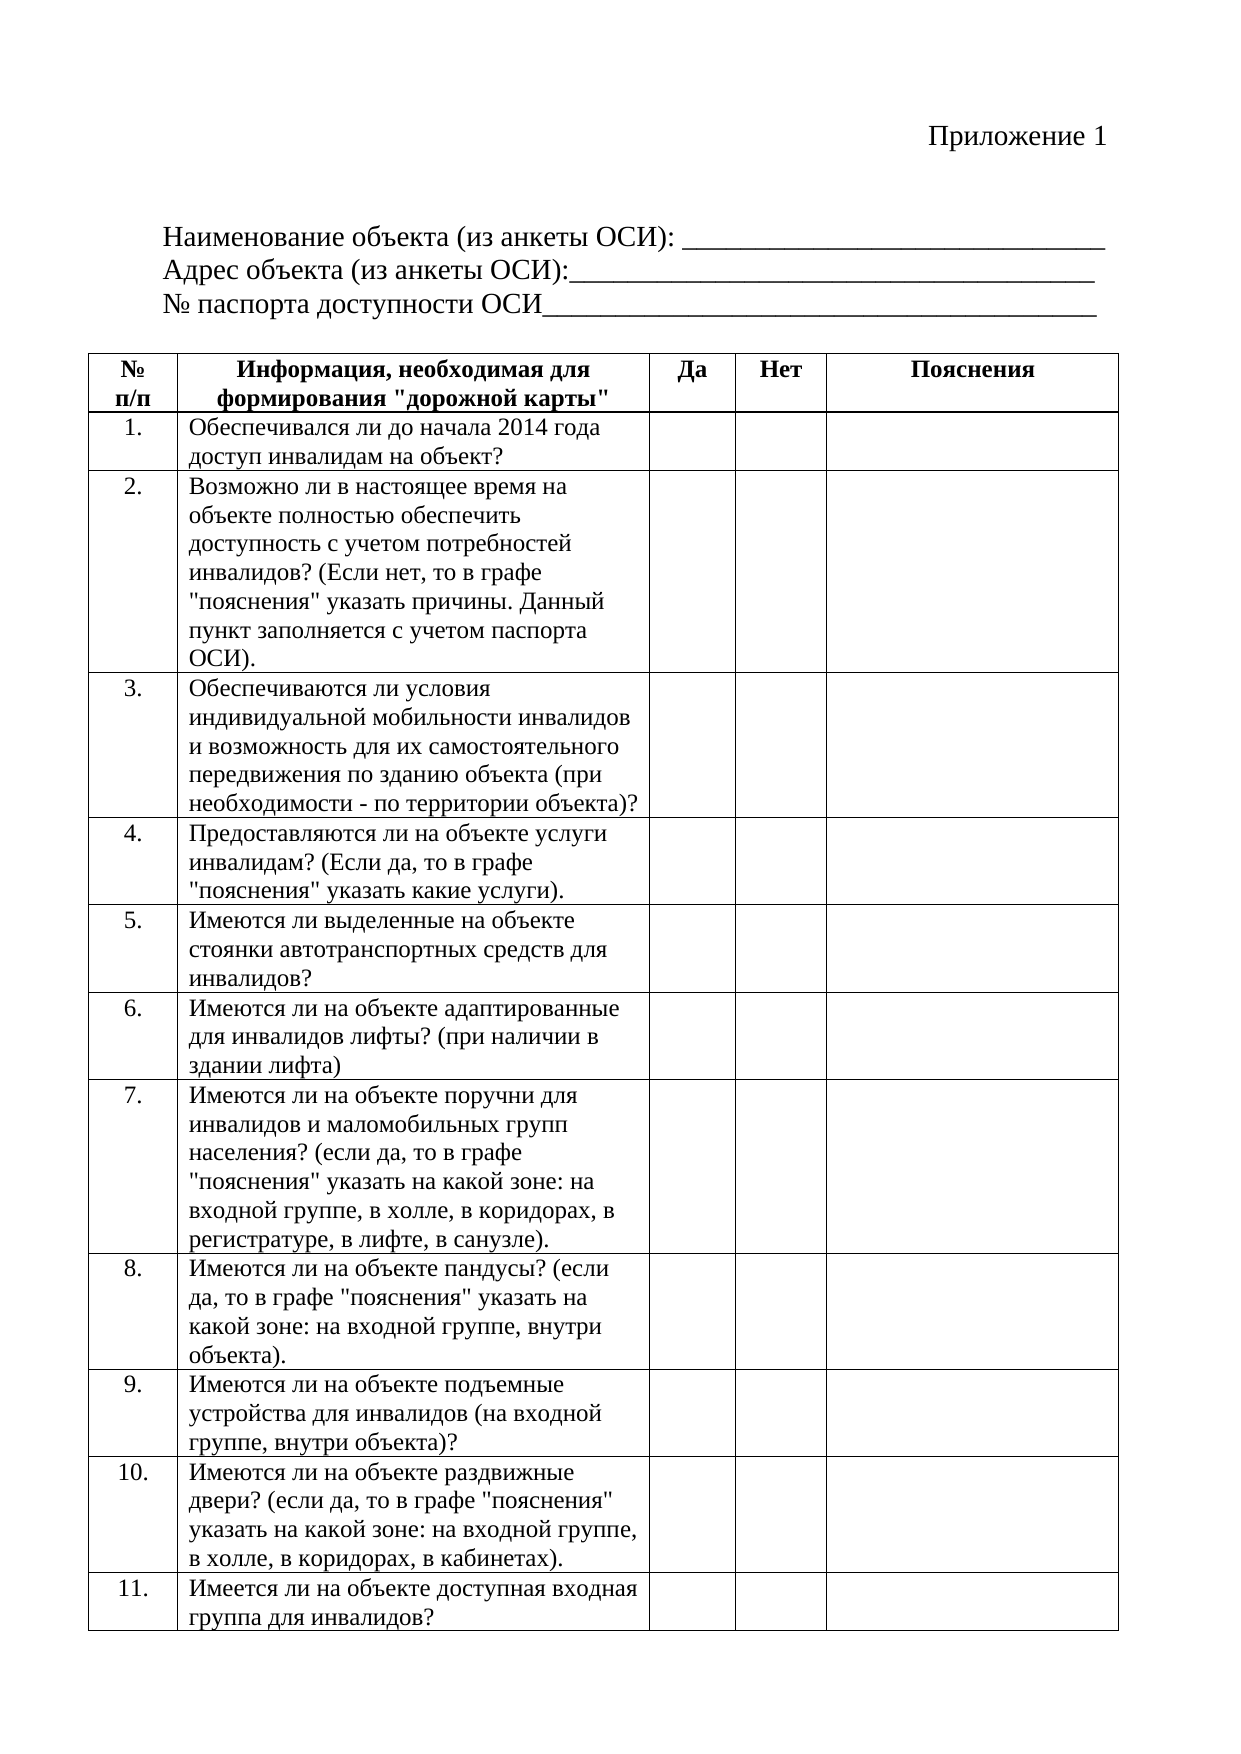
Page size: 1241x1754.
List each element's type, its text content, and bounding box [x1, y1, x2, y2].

table_cell [827, 1254, 1118, 1368]
table_cell 8. [89, 1254, 177, 1368]
table_cell Имеются ли на объекте адаптированные для инвалидов лифты? (при наличии в здании лифта) [178, 993, 649, 1079]
table_header Нет [736, 354, 826, 411]
table_cell [650, 1080, 735, 1252]
table_cell Предоставляются ли на объекте услуги инвалидам? (Если да, то в графе "пояснения" указать какие услуги). [178, 818, 649, 904]
table_cell [650, 1457, 735, 1572]
table_cell 2. [89, 471, 177, 672]
table_cell [736, 1080, 826, 1252]
table_cell [736, 1573, 826, 1630]
table_cell [650, 471, 735, 672]
table_cell [650, 1254, 735, 1368]
table_cell [650, 1573, 735, 1630]
table_cell [827, 993, 1118, 1079]
table_cell [827, 1573, 1118, 1630]
table_cell Обеспечиваются ли условия индивидуальной мобильности инвалидов и возможность для их самостоятельного передвижения по зданию объекта (при необходимости - по территории объекта)? [178, 673, 649, 817]
table_header Да [650, 354, 735, 411]
table_cell [736, 471, 826, 672]
table_cell Имеются ли на объекте раздвижные двери? (если да, то в графе "пояснения" указать на какой зоне: на входной группе, в холле, в коридорах, в кабинетах). [178, 1457, 649, 1572]
table_cell [650, 993, 735, 1079]
table_cell [736, 1370, 826, 1456]
table_cell [827, 1370, 1118, 1456]
table_cell Имеются ли выделенные на объекте стоянки автотранспортных средств для инвалидов? [178, 905, 649, 992]
table_cell [736, 905, 826, 992]
table_cell [650, 905, 735, 992]
table_cell [827, 413, 1118, 470]
table_cell Обеспечивался ли до начала 2014 года доступ инвалидам на объект? [178, 413, 649, 470]
table_cell [650, 413, 735, 470]
table_cell [827, 905, 1118, 992]
table_cell [736, 1254, 826, 1368]
table_cell [827, 673, 1118, 817]
table_cell [736, 673, 826, 817]
table_cell Имеются ли на объекте подъемные устройства для инвалидов (на входной группе, внутри объекта)? [178, 1370, 649, 1456]
table_cell 3. [89, 673, 177, 817]
table_cell [650, 1370, 735, 1456]
table_cell [827, 818, 1118, 904]
table_cell 5. [89, 905, 177, 992]
table_cell Имеются ли на объекте пандусы? (если да, то в графе "пояснения" указать на какой зоне: на входной группе, внутри объекта). [178, 1254, 649, 1368]
table_cell 10. [89, 1457, 177, 1572]
text Наименование объекта (из анкеты ОСИ): _____________________________ [162, 219, 1107, 252]
table_cell 9. [89, 1370, 177, 1456]
table_cell 6. [89, 993, 177, 1079]
table_cell 4. [89, 818, 177, 904]
table_cell Возможно ли в настоящее время на объекте полностью обеспечить доступность с учетом потребностей инвалидов? (Если нет, то в графе "пояснения" указать причины. Данный пункт заполняется с учетом паспорта ОСИ). [178, 471, 649, 672]
table_cell 1. [89, 413, 177, 470]
text Адрес объекта (из анкеты ОСИ):____________________________________ [162, 252, 1107, 286]
table_cell 7. [89, 1080, 177, 1252]
table_cell [827, 1080, 1118, 1252]
table_cell [827, 471, 1118, 672]
table_cell Имеются ли на объекте поручни для инвалидов и маломобильных групп населения? (если да, то в графе "пояснения" указать на какой зоне: на входной группе, в холле, в коридорах, в регистратуре, в лифте, в санузле). [178, 1080, 649, 1252]
table_cell Имеется ли на объекте доступная входная группа для инвалидов? [178, 1573, 649, 1630]
table_cell [736, 413, 826, 470]
table_cell 11. [89, 1573, 177, 1630]
table_cell [736, 993, 826, 1079]
table_cell [650, 818, 735, 904]
table_header Информация, необходимая для формирования "дорожной карты" [178, 354, 649, 411]
table_cell [650, 673, 735, 817]
table_cell [736, 1457, 826, 1572]
table_header № п/п [89, 354, 177, 411]
text Приложение 1 [162, 118, 1107, 152]
table_header Пояснения [827, 354, 1118, 411]
table_cell [827, 1457, 1118, 1572]
table_cell [736, 818, 826, 904]
text № паспорта доступности ОСИ______________________________________ [162, 286, 1107, 319]
